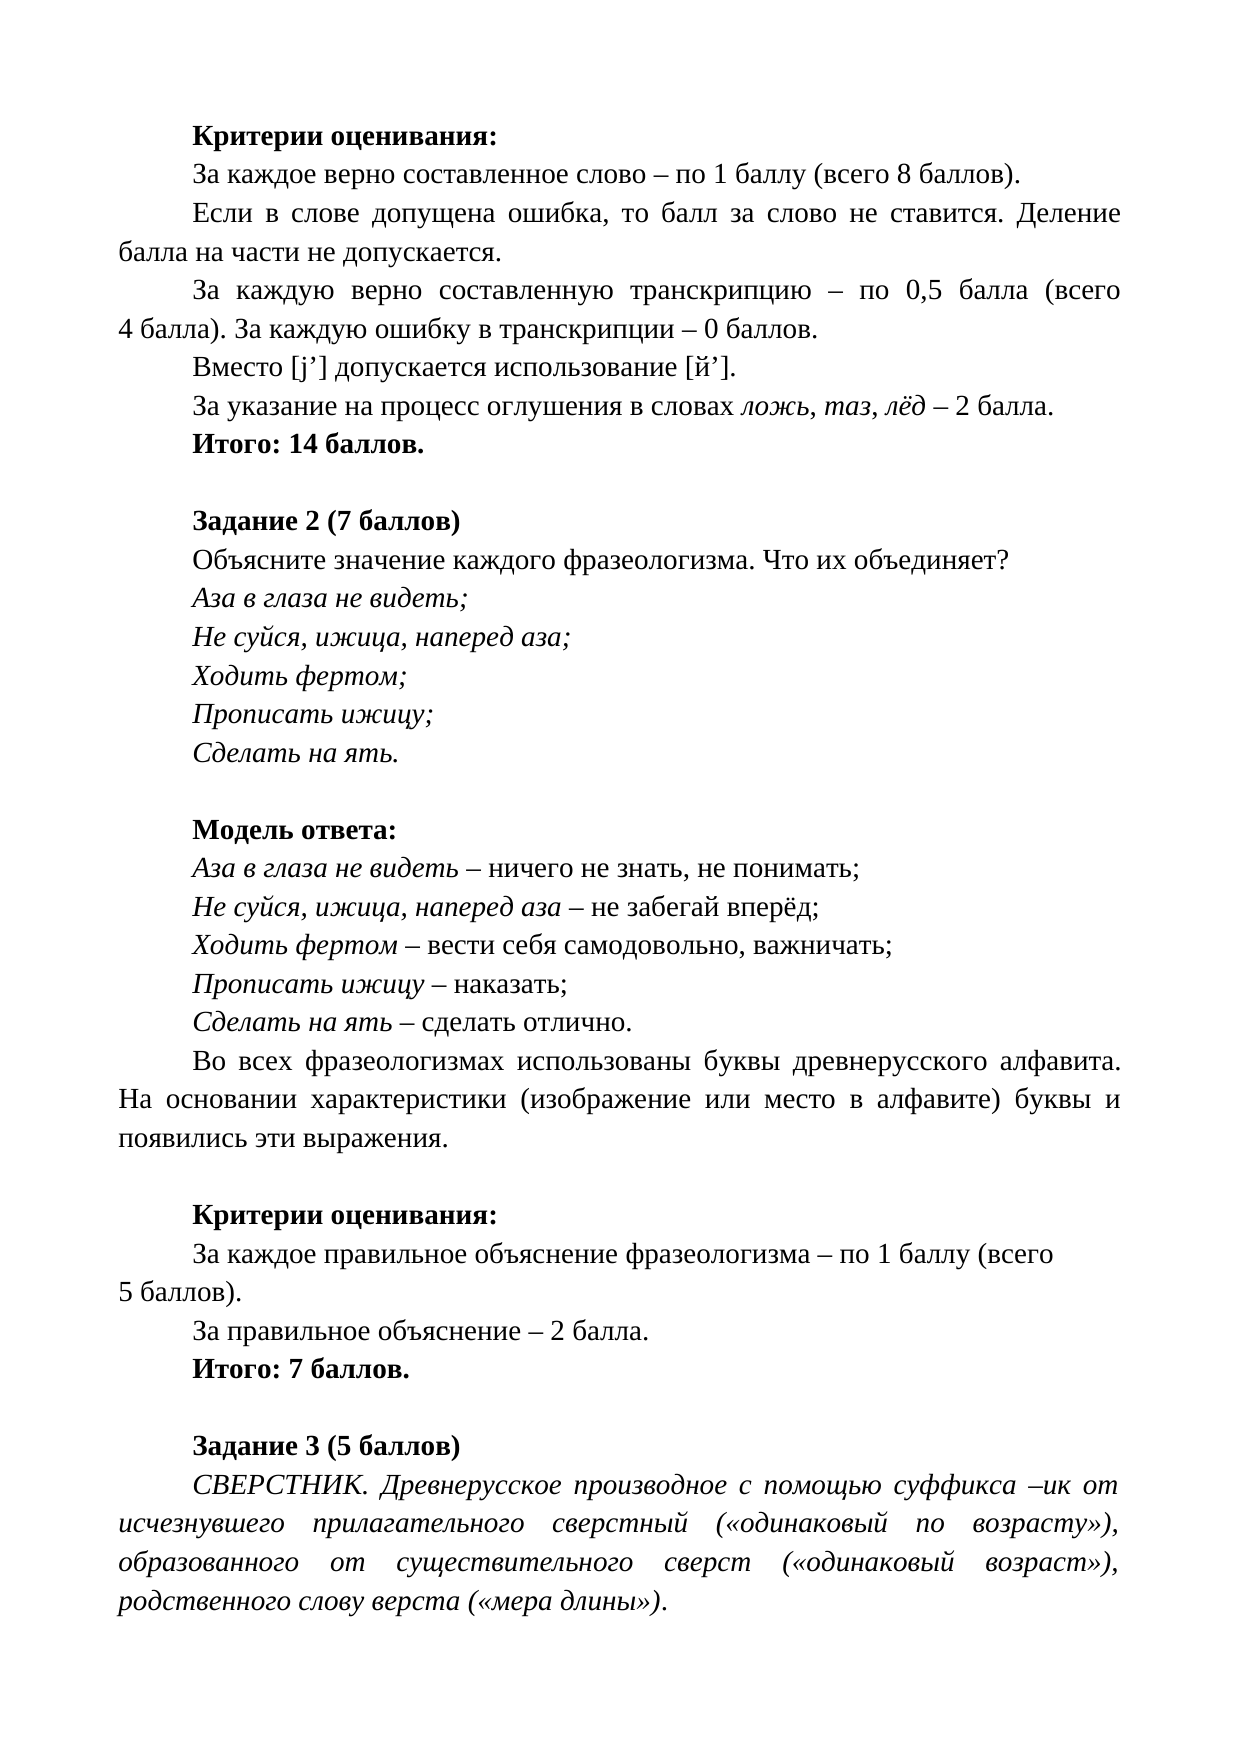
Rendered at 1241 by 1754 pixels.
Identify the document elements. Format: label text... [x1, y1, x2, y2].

text Не суйся, ижица, наперед аза; [118, 619, 1122, 653]
text Во всех фразеологизмах использованы буквы древнерусского алфавита. На основании характеристики (изображение или место в алфавите) буквы и появились эти выражения. [118, 1043, 1122, 1154]
text Критерии оценивания: [118, 118, 1122, 152]
text Если в слове допущена ошибка, то балл за слово не ставится. Деление балла на части не допускается. [118, 195, 1122, 267]
text Прописать ижицу; [118, 696, 1122, 730]
text Объясните значение каждого фразеологизма. Что их объединяет? [118, 542, 1122, 576]
text Сделать на ять – сделать отлично. [118, 1004, 1122, 1038]
text Модель ответа: [118, 812, 1122, 845]
text Вместо [j’] допускается использование [й’]. [118, 349, 1122, 383]
text Задание 2 (7 баллов) [118, 503, 1122, 537]
text Задание 3 (5 баллов) [118, 1428, 1122, 1462]
text За указание на процесс оглушения в словах ложь, таз, лёд – 2 балла. [118, 388, 1122, 421]
text Прописать ижицу – наказать; [118, 966, 1122, 999]
text Аза в глаза не видеть – ничего не знать, не понимать; [118, 850, 1122, 884]
text Сделать на ять. [118, 735, 1122, 768]
text За каждое правильное объяснение фразеологизма – по 1 баллу (всего 5 баллов). [118, 1236, 1122, 1308]
text Ходить фертом; [118, 658, 1122, 691]
text Ходить фертом – вести себя самодовольно, важничать; [118, 927, 1122, 961]
text Итого: 7 баллов. [118, 1351, 1122, 1385]
text Аза в глаза не видеть; [118, 581, 1122, 614]
text СВЕРСТНИК. Древнерусское производное с помощью суффикса –ик от исчезнувшего прилагательного сверстный («одинаковый по возрасту»), образованного от существительного сверст («одинаковый возраст»), родственного слову верста («мера длины»). [118, 1467, 1122, 1616]
text За каждое верно составленное слово – по 1 баллу (всего 8 баллов). [118, 157, 1122, 190]
text За правильное объяснение – 2 балла. [118, 1313, 1122, 1346]
text Критерии оценивания: [118, 1197, 1122, 1231]
text Итого: 14 баллов. [118, 426, 1122, 460]
text Не суйся, ижица, наперед аза – не забегай вперёд; [118, 889, 1122, 922]
text За каждую верно составленную транскрипцию – по 0,5 балла (всего 4 балла). За каждую ошибку в транскрипции – 0 баллов. [118, 272, 1122, 344]
